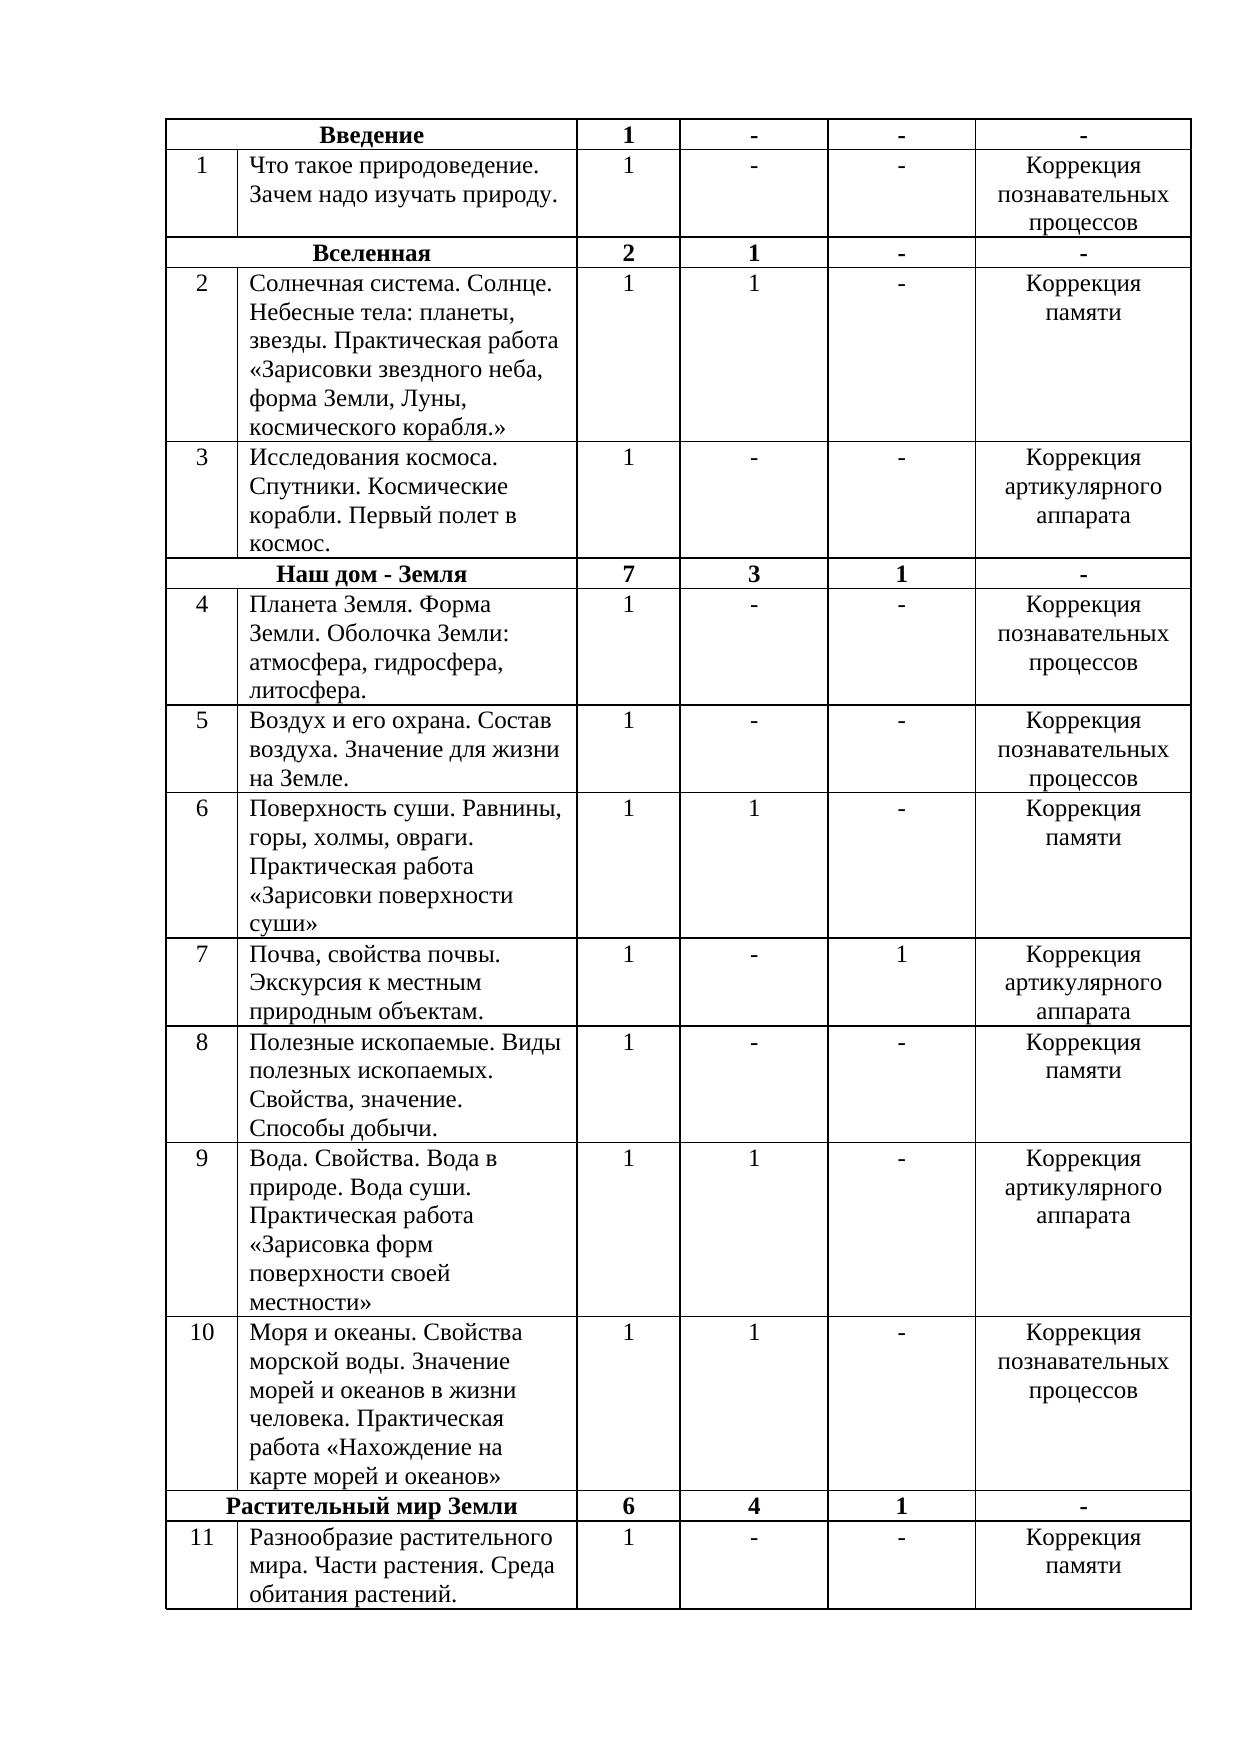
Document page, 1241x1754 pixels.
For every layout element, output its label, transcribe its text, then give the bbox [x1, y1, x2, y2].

table_cell Коррекция познавательных процессов [976, 589, 1190, 704]
table_cell Коррекция памяти [976, 1522, 1190, 1608]
table_cell 1 [681, 793, 827, 937]
table_cell - [829, 1317, 975, 1490]
table_cell Растительный мир Земли [167, 1491, 576, 1520]
table_cell Вселенная [167, 238, 576, 267]
table_cell Полезные ископаемые. Виды полезных ископаемых. Свойства, значение. Способы добычи. [238, 1027, 576, 1142]
table_cell 1 [578, 120, 679, 148]
table_cell Вода. Свойства. Вода в природе. Вода суши. Практическая работа «Зарисовка форм поверхности своей местности» [238, 1143, 576, 1316]
table_cell 1 [681, 1143, 827, 1316]
table_cell - [829, 268, 975, 441]
table_cell 1 [578, 1317, 679, 1490]
table_cell Моря и океаны. Свойства морской воды. Значение морей и океанов в жизни человека. Практическая работа «Нахождение на карте морей и океанов» [238, 1317, 576, 1490]
table_cell 1 [829, 1491, 975, 1520]
table_cell 2 [167, 268, 237, 441]
table_cell Исследования космоса. Спутники. Космические корабли. Первый полет в космос. [238, 442, 576, 557]
table_cell Солнечная система. Солнце. Небесные тела: планеты, звезды. Практическая работа «Зарисовки звездного неба, форма Земли, Луны, космического корабля.» [238, 268, 576, 441]
table_cell 7 [578, 559, 679, 587]
table_cell Почва, свойства почвы. Экскурсия к местным природным объектам. [238, 939, 576, 1025]
table_cell - [976, 1491, 1190, 1520]
table_cell - [829, 442, 975, 557]
table_cell 2 [578, 238, 679, 267]
table_cell Поверхность суши. Равнины, горы, холмы, овраги. Практическая работа «Зарисовки поверхности суши» [238, 793, 576, 937]
table_cell 1 [167, 150, 237, 236]
table_cell - [829, 793, 975, 937]
table_cell - [829, 150, 975, 236]
table_cell 8 [167, 1027, 237, 1142]
table_cell Воздух и его охрана. Состав воздуха. Значение для жизни на Земле. [238, 706, 576, 792]
table_cell 9 [167, 1143, 237, 1316]
table_cell 1 [681, 238, 827, 267]
table_cell 1 [578, 1522, 679, 1608]
table_cell 1 [578, 793, 679, 937]
table_cell Коррекция памяти [976, 1027, 1190, 1142]
table_cell - [976, 238, 1190, 267]
table_cell - [681, 120, 827, 148]
table_cell Коррекция артикулярного аппарата [976, 939, 1190, 1025]
table_cell - [976, 559, 1190, 587]
table_cell 1 [578, 150, 679, 236]
table_cell - [829, 706, 975, 792]
table_cell 1 [578, 268, 679, 441]
table_cell 1 [578, 442, 679, 557]
table_cell - [681, 939, 827, 1025]
table_cell 6 [167, 793, 237, 937]
table_cell 1 [578, 1027, 679, 1142]
table_cell Что такое природоведение. Зачем надо изучать природу. [238, 150, 576, 236]
table_cell 4 [681, 1491, 827, 1520]
table_cell 1 [681, 1317, 827, 1490]
table_cell 1 [829, 939, 975, 1025]
table_cell 1 [578, 939, 679, 1025]
table_cell 6 [578, 1491, 679, 1520]
table_cell - [829, 238, 975, 267]
table_cell Коррекция познавательных процессов [976, 706, 1190, 792]
table_cell 3 [167, 442, 237, 557]
table_cell 10 [167, 1317, 237, 1490]
table_cell - [681, 150, 827, 236]
table_cell 1 [578, 1143, 679, 1316]
table_cell - [829, 120, 975, 148]
table_cell Наш дом - Земля [167, 559, 576, 587]
table_cell - [681, 1522, 827, 1608]
table_cell - [976, 120, 1190, 148]
table_cell Введение [167, 120, 576, 148]
table_cell 1 [681, 268, 827, 441]
table_cell Коррекция познавательных процессов [976, 150, 1190, 236]
table_cell 1 [829, 559, 975, 587]
table_cell 3 [681, 559, 827, 587]
table_cell - [681, 706, 827, 792]
table_cell 1 [578, 589, 679, 704]
table_cell 4 [167, 589, 237, 704]
table_cell 11 [167, 1522, 237, 1608]
table_cell - [681, 589, 827, 704]
table_cell Коррекция артикулярного аппарата [976, 442, 1190, 557]
table_cell 7 [167, 939, 237, 1025]
table_cell Разнообразие растительного мира. Части растения. Среда обитания растений. [238, 1522, 576, 1608]
table_cell Планета Земля. Форма Земли. Оболочка Земли: атмосфера, гидросфера, литосфера. [238, 589, 576, 704]
table_cell - [681, 442, 827, 557]
table_cell - [829, 1143, 975, 1316]
table_cell Коррекция познавательных процессов [976, 1317, 1190, 1490]
table_cell Коррекция артикулярного аппарата [976, 1143, 1190, 1316]
table_cell - [829, 589, 975, 704]
table_cell 5 [167, 706, 237, 792]
table_cell - [829, 1522, 975, 1608]
table_cell 1 [578, 706, 679, 792]
table_cell - [681, 1027, 827, 1142]
table_cell Коррекция памяти [976, 793, 1190, 937]
table_cell - [829, 1027, 975, 1142]
table_cell Коррекция памяти [976, 268, 1190, 441]
